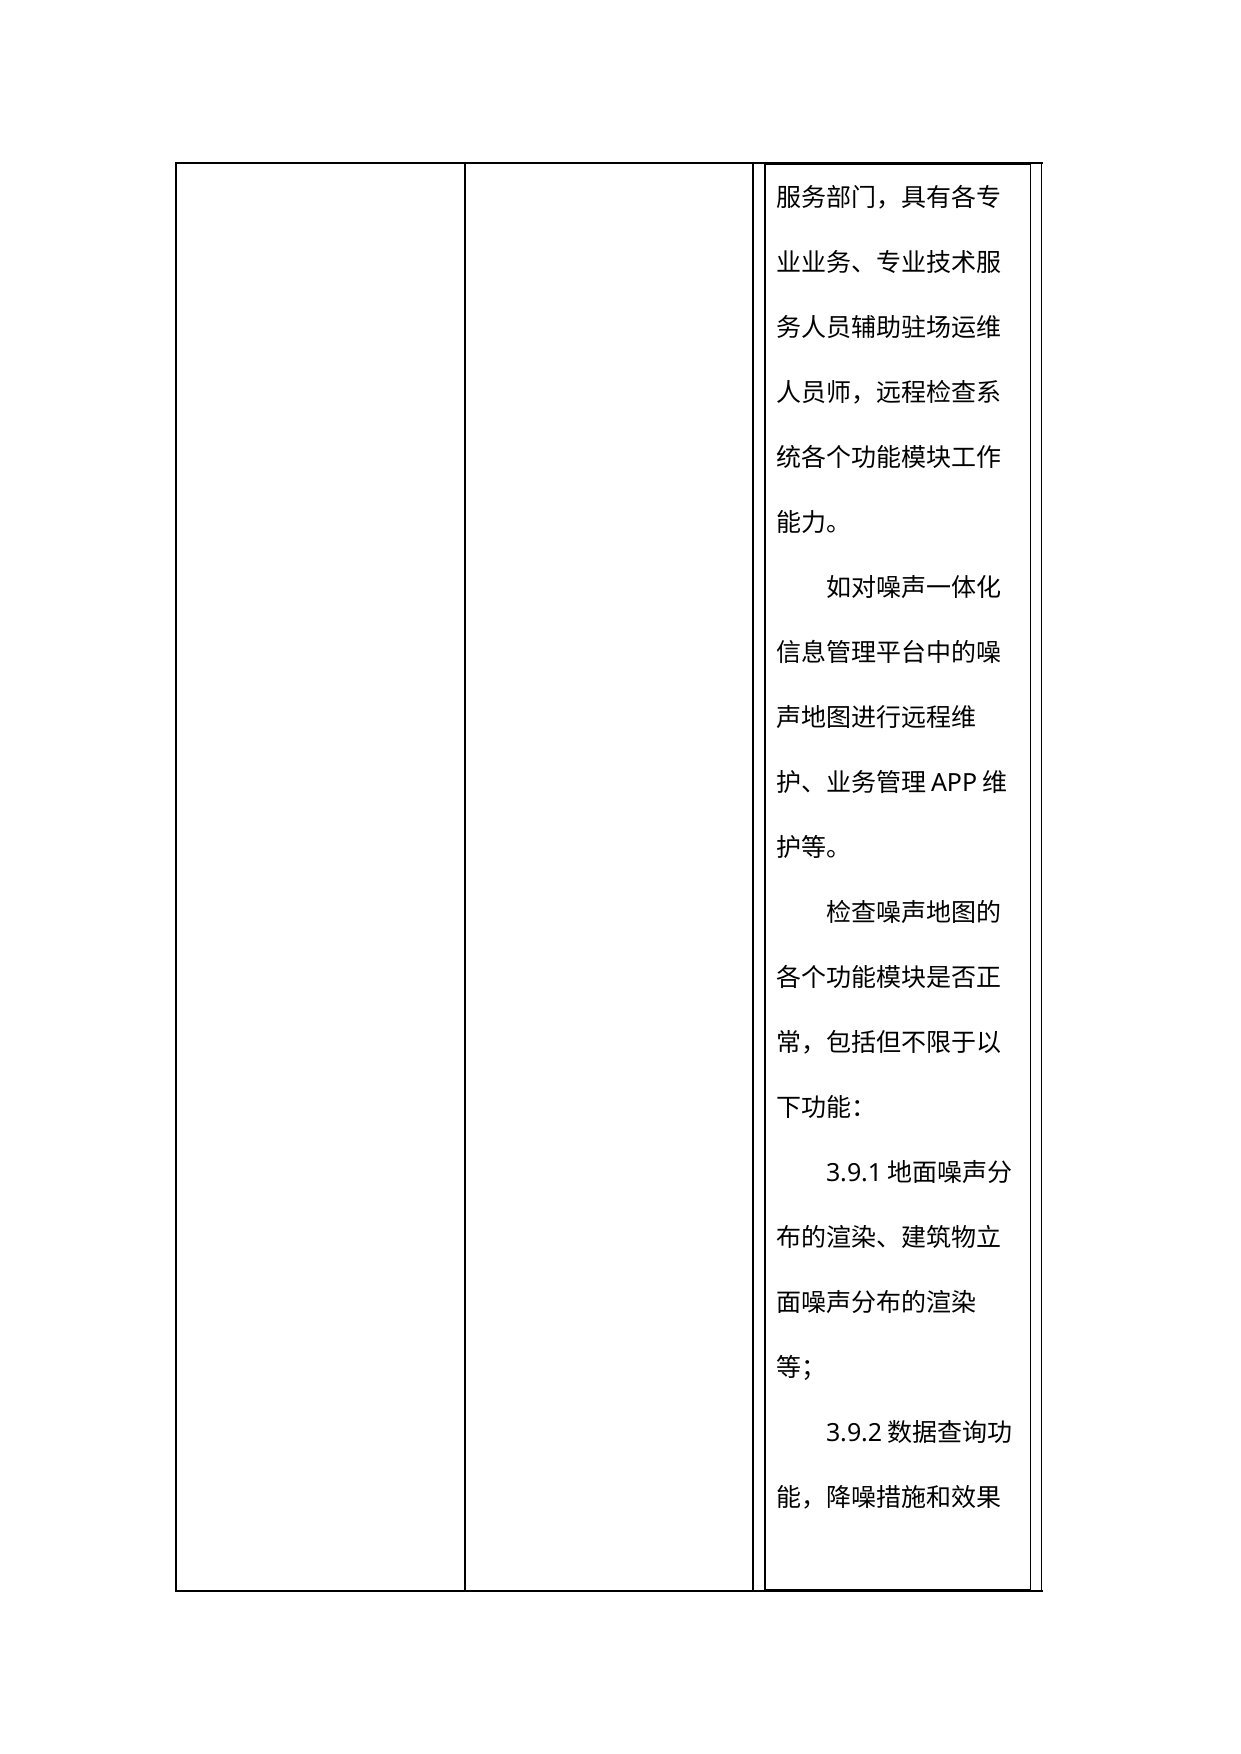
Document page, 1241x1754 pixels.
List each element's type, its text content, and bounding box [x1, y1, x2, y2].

table_cell [1031, 164, 1041, 1590]
table_cell 1 [177, 164, 464, 1590]
table_cell [754, 164, 764, 1590]
table_cell [466, 164, 752, 1590]
table_cell [766, 165, 1030, 1589]
